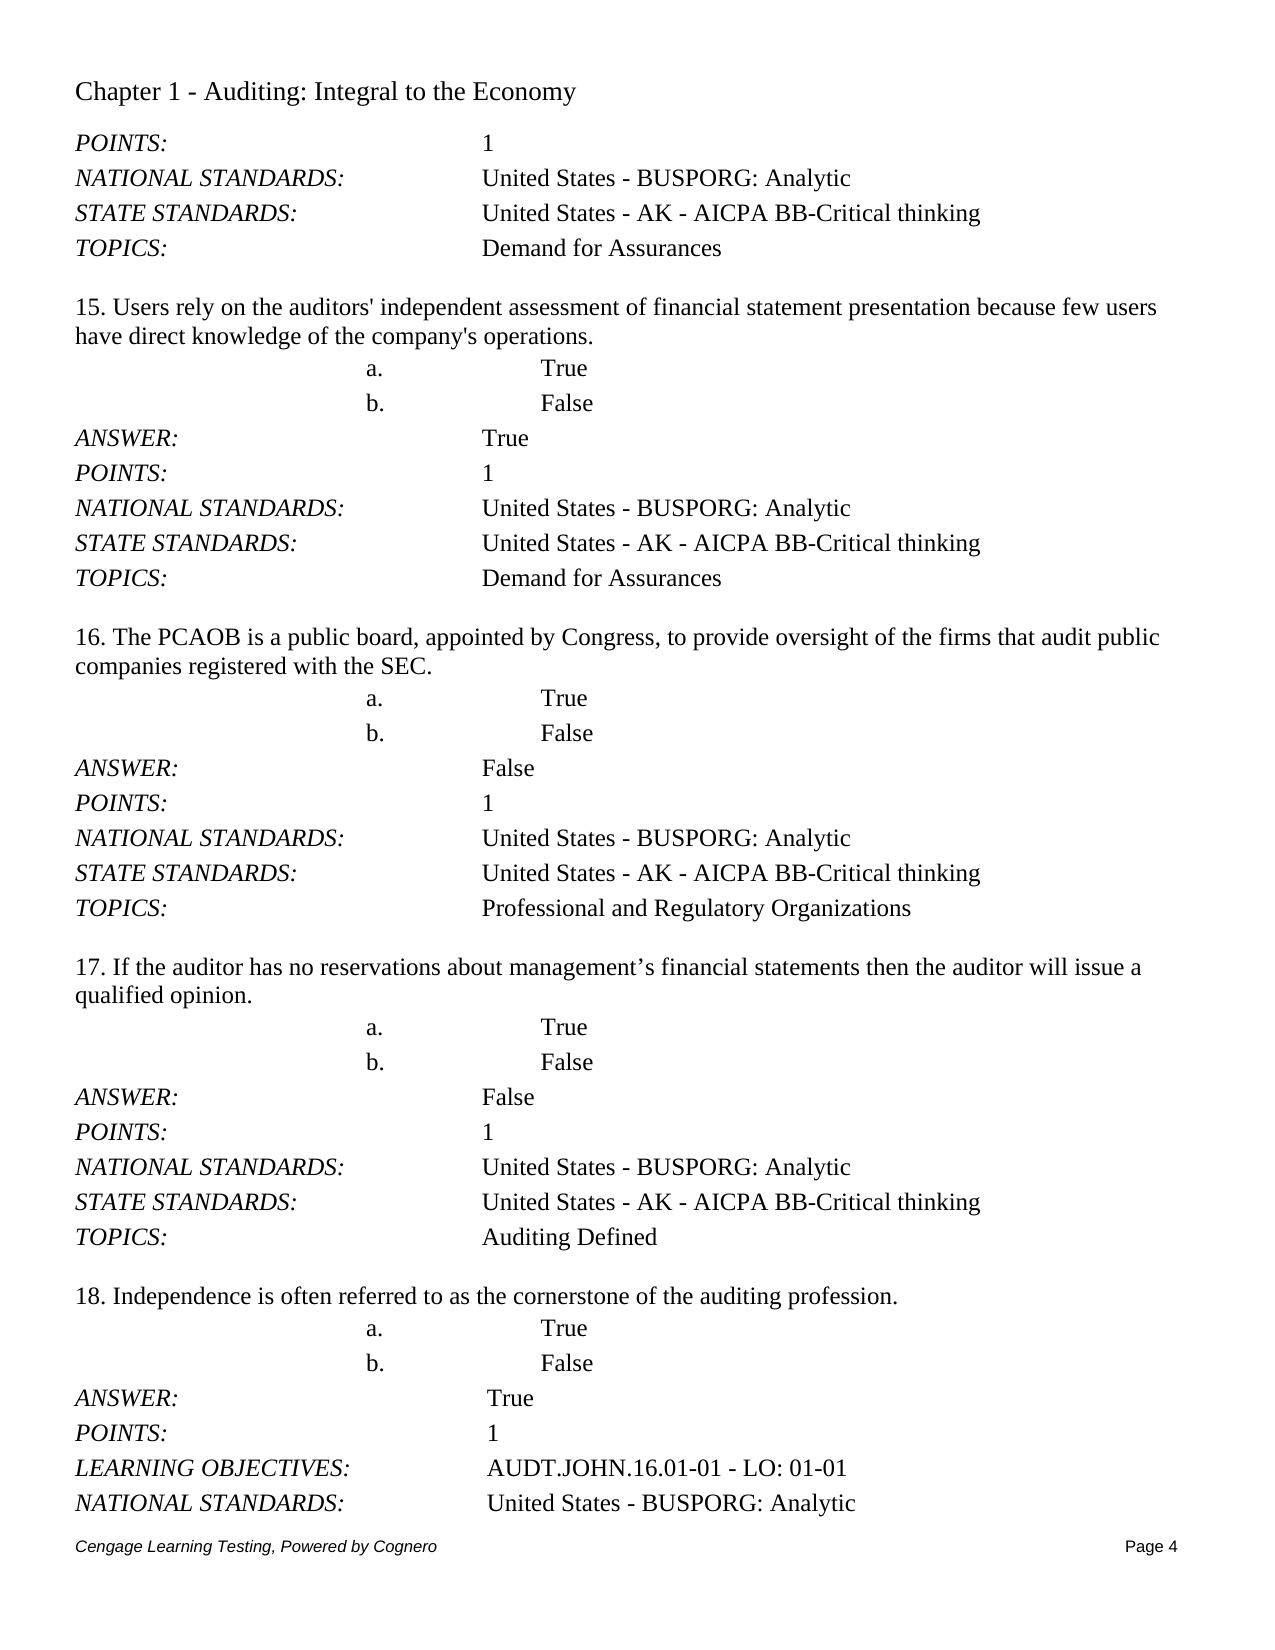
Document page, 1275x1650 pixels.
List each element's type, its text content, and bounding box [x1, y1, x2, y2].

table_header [75, 1310, 1200, 1520]
table_header 17. If the auditor has no reservations about management’s financial statements then the auditor will issue a qualified opinion. [75, 1009, 1200, 1254]
table_header 16. The PCAOB is a public board, appointed by Congress, to provide oversight of the firms that audit public companies registered with the SEC. [75, 679, 1200, 924]
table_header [75, 125, 1200, 265]
table_header 15. Users rely on the auditors' independent assessment of financial statement presentation because few users have direct knowledge of the company's operations. [75, 350, 1200, 595]
